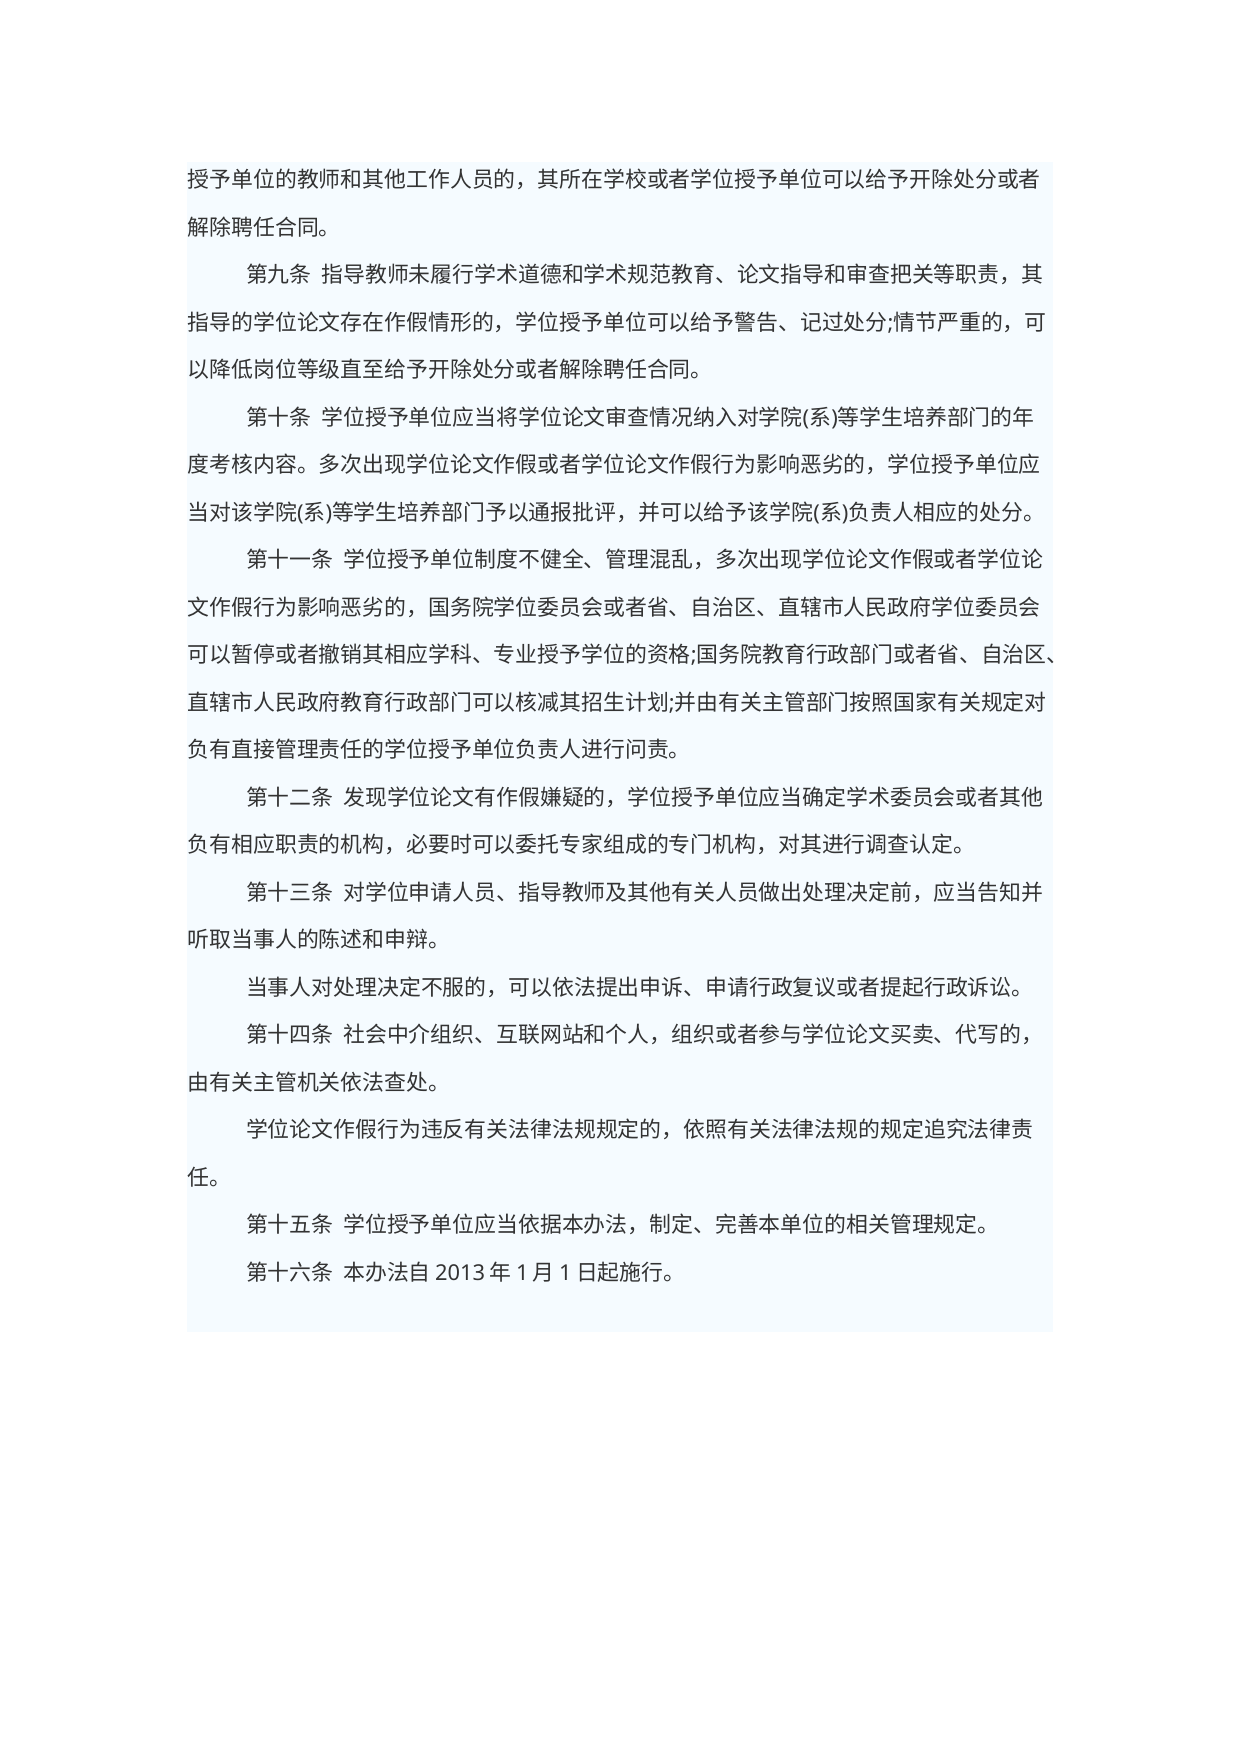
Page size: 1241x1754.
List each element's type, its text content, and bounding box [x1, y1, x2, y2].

text 学位论文作假行为违反有关法律法规规定的，依照有关法律法规的规定追究法律责任。 [187, 1112, 1053, 1192]
text 第十四条 社会中介组织、互联网站和个人，组织或者参与学位论文买卖、代写的，由有关主管机关依法查处。 [187, 1017, 1053, 1097]
text 第十二条 发现学位论文有作假嫌疑的，学位授予单位应当确定学术委员会或者其他负有相应职责的机构，必要时可以委托专家组成的专门机构，对其进行调查认定。 [187, 780, 1053, 859]
text 第十三条 对学位申请人员、指导教师及其他有关人员做出处理决定前，应当告知并听取当事人的陈述和申辩。 [187, 875, 1053, 954]
text 第十条 学位授予单位应当将学位论文审查情况纳入对学院(系)等学生培养部门的年度考核内容。多次出现学位论文作假或者学位论文作假行为影响恶劣的，学位授予单位应当对该学院(系)等学生培养部门予以通报批评，并可以给予该学院(系)负责人相应的处分。 [187, 399, 1053, 526]
text 第十五条 学位授予单位应当依据本办法，制定、完善本单位的相关管理规定。 [187, 1207, 1053, 1239]
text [187, 162, 1053, 241]
text 当事人对处理决定不服的，可以依法提出申诉、申请行政复议或者提起行政诉讼。 [187, 970, 1053, 1002]
text 第十六条 本办法自2013年1月1日起施行。 [187, 1255, 1053, 1287]
text 第九条 指导教师未履行学术道德和学术规范教育、论文指导和审查把关等职责，其指导的学位论文存在作假情形的，学位授予单位可以给予警告、记过处分;情节严重的，可以降低岗位等级直至给予开除处分或者解除聘任合同。 [187, 257, 1053, 384]
text 第十一条 学位授予单位制度不健全、管理混乱，多次出现学位论文作假或者学位论文作假行为影响恶劣的，国务院学位委员会或者省、自治区、直辖市人民政府学位委员会可以暂停或者撤销其相应学科、专业授予学位的资格;国务院教育行政部门或者省、自治区、直辖市人民政府教育行政部门可以核减其招生计划;并由有关主管部门按照国家有关规定对负有直接管理责任的学位授予单位负责人进行问责。 [187, 542, 1053, 764]
